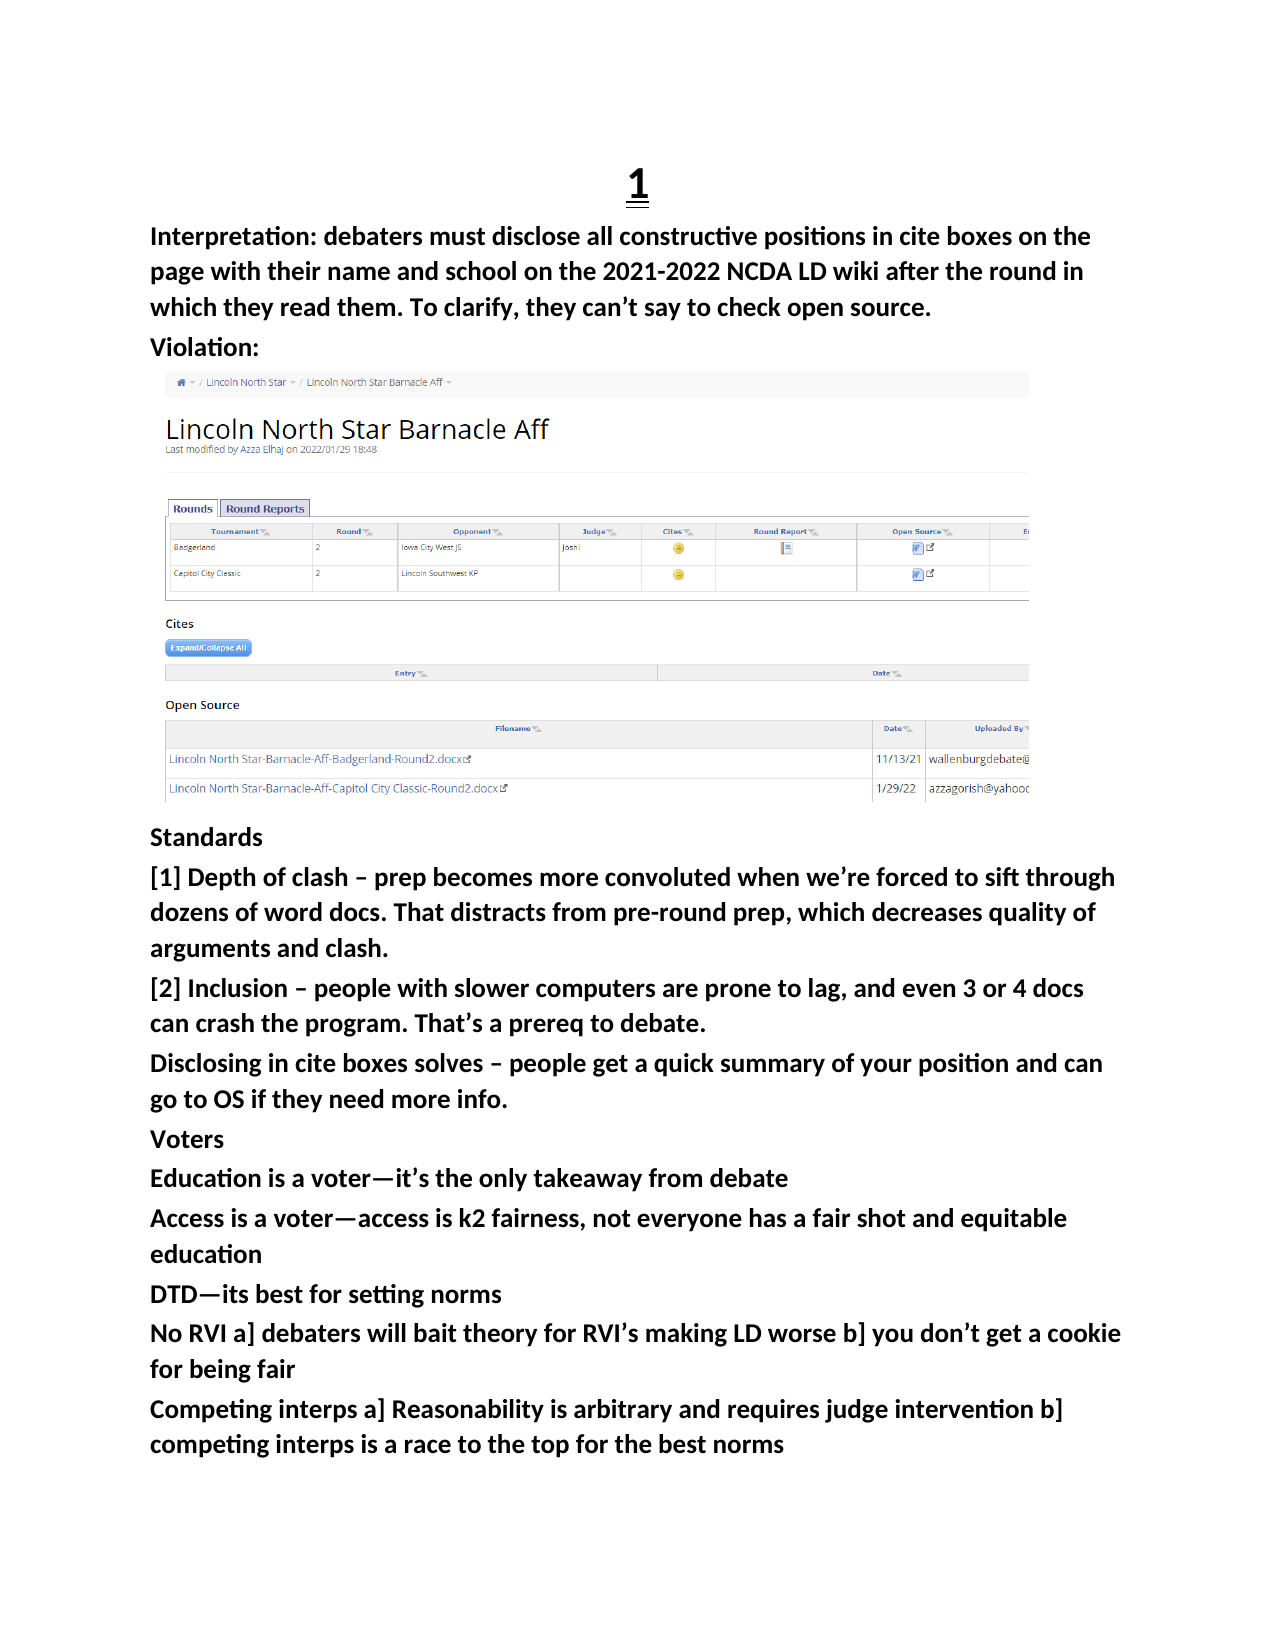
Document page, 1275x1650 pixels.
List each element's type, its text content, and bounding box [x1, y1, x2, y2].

subtitle Voters [150, 1122, 1125, 1155]
subtitle Competing interps a] Reasonability is arbitrary and requires judge intervention b] competing interps is a race to the top for the best norms [150, 1392, 1125, 1461]
subtitle Interpretation: debaters must disclose all constructive positions in cite boxes on the page with their name and school on the 2021-2022 NCDA LD wiki after the round in which they read them. To clarify, they can’t say to check open source. [150, 219, 1125, 323]
subtitle Education is a voter—it’s the only takeaway from debate [150, 1162, 1125, 1194]
subtitle [2] Inclusion – people with slower computers are prone to lag, and even 3 or 4 docs can crash the program. That’s a prereq to debate. [150, 971, 1125, 1039]
picture [150, 365, 1029, 802]
subtitle Disclosing in cite boxes solves – people get a quick summary of your position and can go to OS if they need more info. [150, 1046, 1125, 1115]
subtitle 1 [150, 154, 1125, 210]
subtitle DTD—its best for setting norms [150, 1277, 1125, 1310]
subtitle Standards [150, 820, 1125, 853]
subtitle Access is a voter—access is k2 fairness, not everyone has a fair shot and equitable education [150, 1201, 1125, 1270]
subtitle Violation: [150, 330, 1125, 363]
subtitle No RVI a] debaters will bait theory for RVI’s making LD worse b] you don’t get a cookie for being fair [150, 1317, 1125, 1385]
subtitle [1] Depth of clash – prep becomes more convoluted when we’re forced to sift through dozens of word docs. That distracts from pre-round prep, which decreases quality of arguments and clash. [150, 860, 1125, 964]
